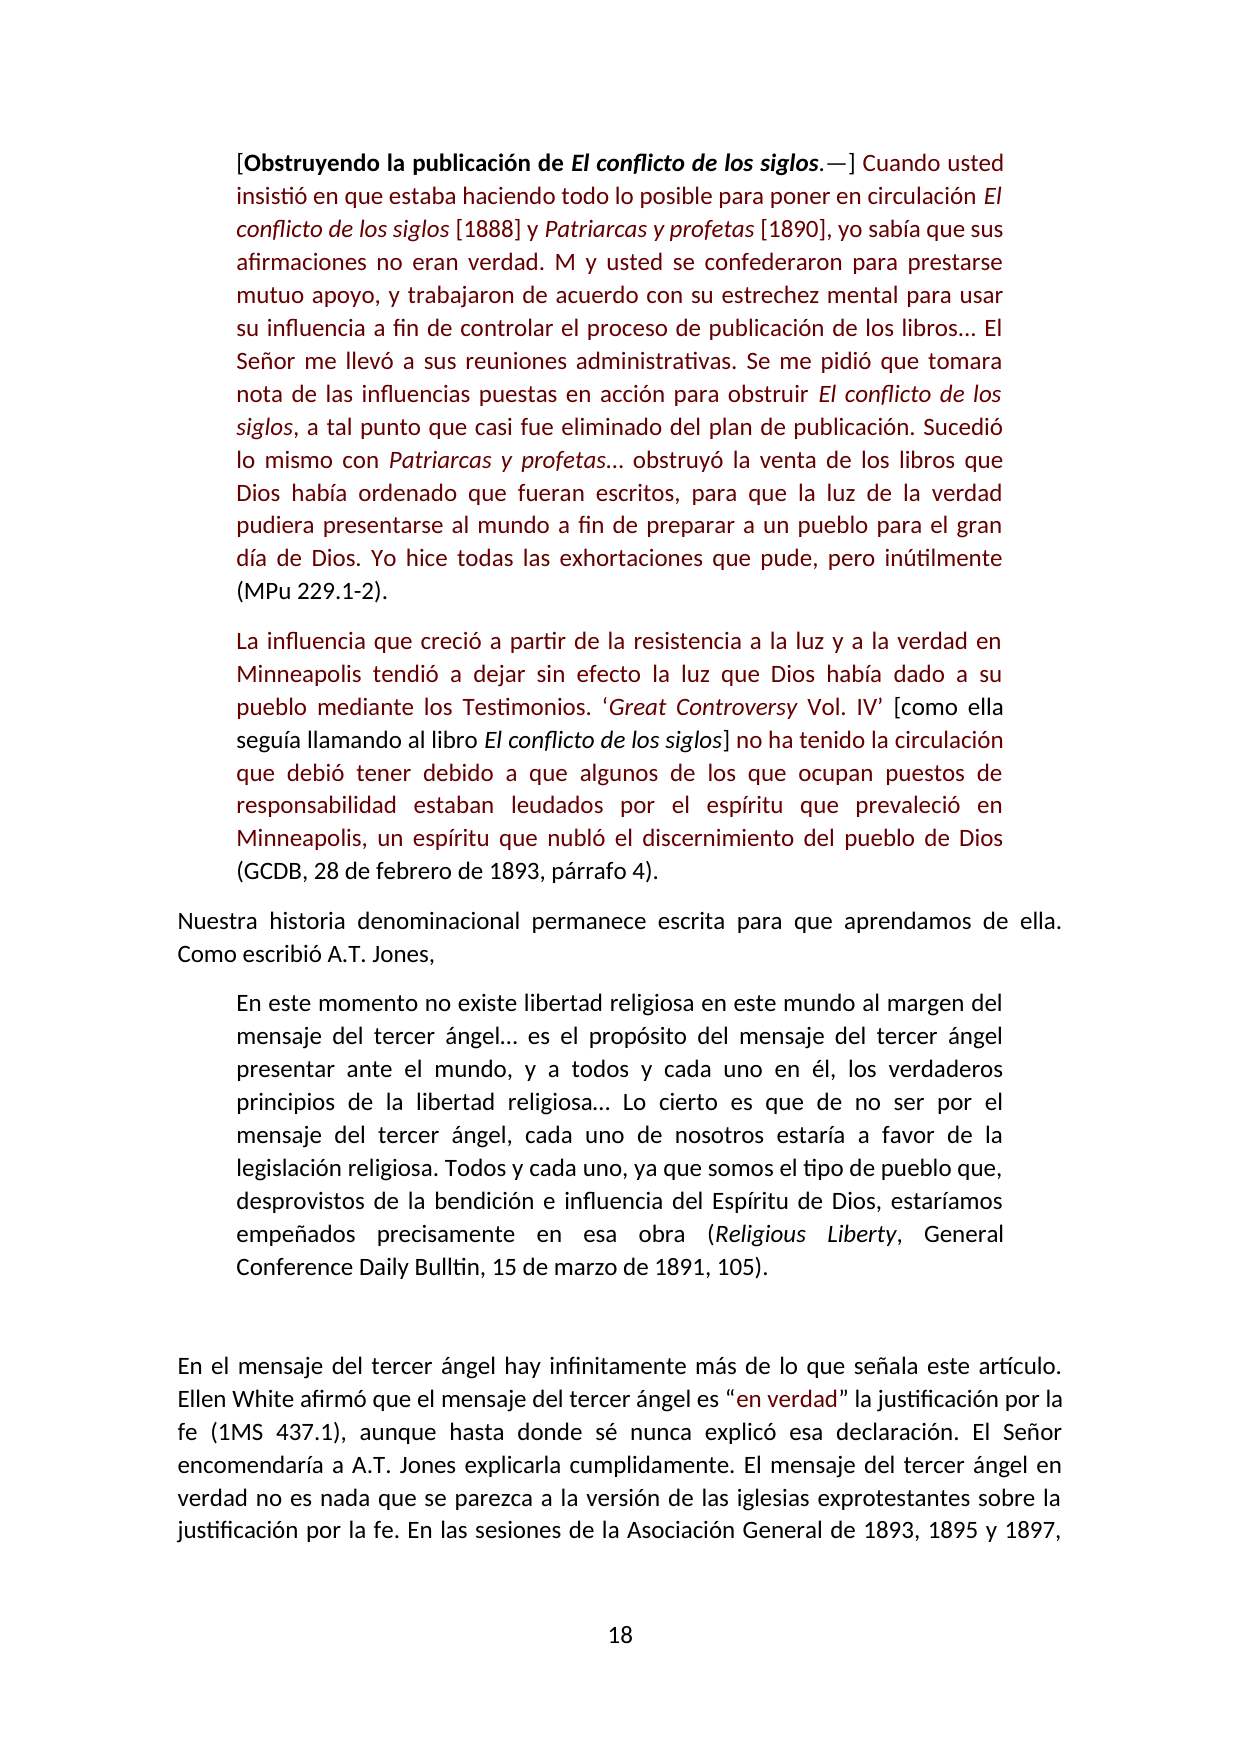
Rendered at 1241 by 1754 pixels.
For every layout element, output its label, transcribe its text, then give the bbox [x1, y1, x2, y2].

text Nuestra historia denominacional permanece escrita para que aprendamos de ella. Como escribió A.T. Jones, [177, 905, 1063, 968]
text La influencia que creció a partir de la resistencia a la luz y a la verdad en Minneapolis tendió a dejar sin efecto la luz que Dios había dado a su pueblo mediante los Testimonios. ‘Great Controversy Vol. IV’ [como ella seguía llamando al libro El conflicto de los siglos] no ha tenido la circulación que debió tener debido a que algunos de los que ocupan puestos de responsabilidad estaban leudados por el espíritu que prevaleció en Minneapolis, un espíritu que nubló el discernimiento del pueblo de Dios (GCDB, 28 de febrero de 1893, párrafo 4). [236, 625, 1004, 886]
text En este momento no existe libertad religiosa en este mundo al margen del mensaje del tercer ángel… es el propósito del mensaje del tercer ángel presentar ante el mundo, y a todos y cada uno en él, los verdaderos principios de la libertad religiosa… Lo cierto es que de no ser por el mensaje del tercer ángel, cada uno de nosotros estaría a favor de la legislación religiosa. Todos y cada uno, ya que somos el tipo de pueblo que, desprovistos de la bendición e influencia del Espíritu de Dios, estaríamos empeñados precisamente en esa obra (Religious Liberty, General Conference Daily Bulltin, 15 de marzo de 1891, 105). [236, 988, 1004, 1281]
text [177, 1350, 1063, 1545]
text [Obstruyendo la publicación de El conflicto de los siglos.—] Cuando usted insistió en que estaba haciendo todo lo posible para poner en circulación El conflicto de los siglos [1888] y Patriarcas y profetas [1890], yo sabía que sus afirmaciones no eran verdad. M y usted se confederaron para prestarse mutuo apoyo, y trabajaron de acuerdo con su estrechez mental para usar su influencia a fin de controlar el proceso de publicación de los libros... El Señor me llevó a sus reuniones administrativas. Se me pidió que tomara nota de las influencias puestas en acción para obstruir El conflicto de los siglos, a tal punto que casi fue eliminado del plan de publicación. Sucedió lo mismo con Patriarcas y profetas… obstruyó la venta de los libros que Dios había ordenado que fueran escritos, para que la luz de la verdad pudiera presentarse al mundo a fin de preparar a un pueblo para el gran día de Dios. Yo hice todas las exhortaciones que pude, pero inútilmente (MPu 229.1-2). [236, 148, 1004, 606]
